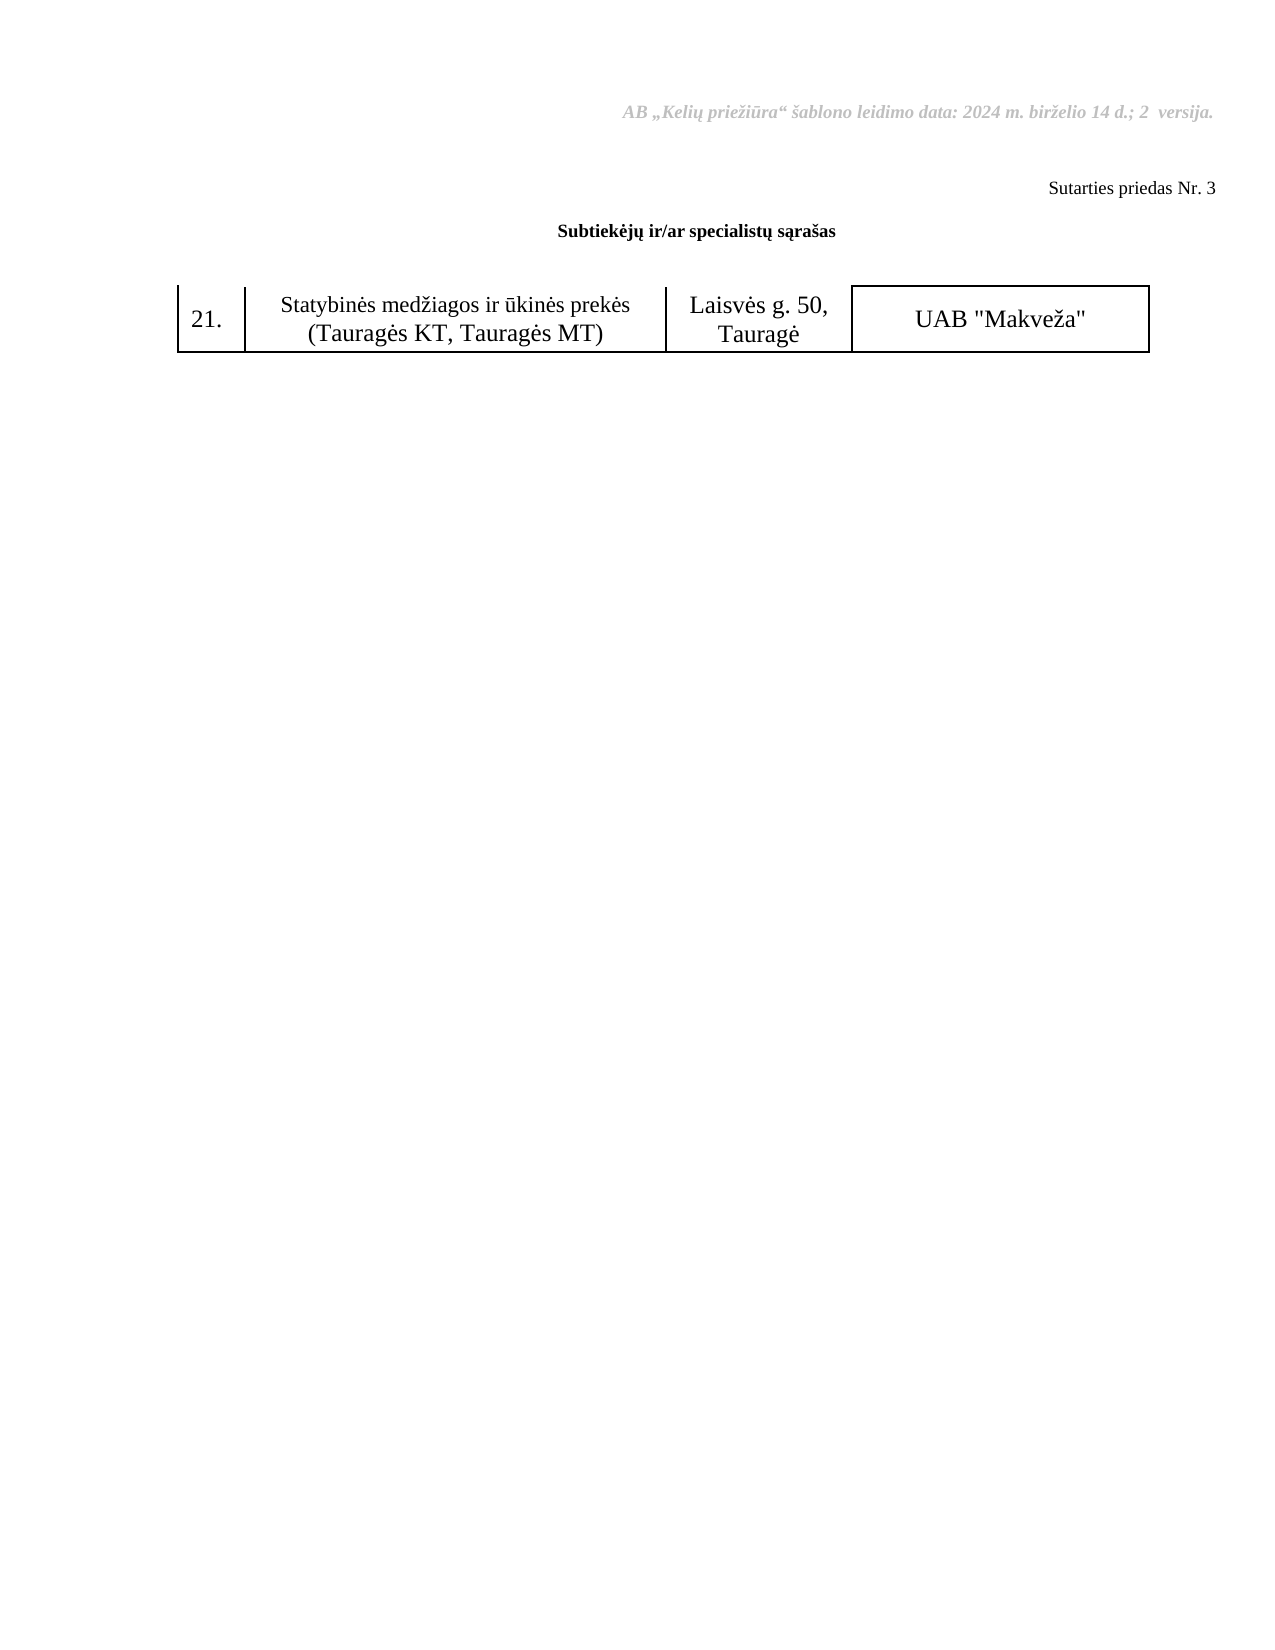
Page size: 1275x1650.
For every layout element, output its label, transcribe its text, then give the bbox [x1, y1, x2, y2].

text Subtiekėjų ir/ar specialistų sąrašas [177, 220, 1216, 242]
text Sutarties priedas Nr. 3 [177, 177, 1216, 199]
table_header Laisvės g. 50, Tauragė [666, 285, 851, 351]
table_header Statybinės medžiagos ir ūkinės prekės (Tauragės KT, Tauragės MT) [245, 285, 666, 351]
table_header UAB "Makveža" [853, 287, 1148, 351]
table_header 21. [179, 285, 245, 351]
